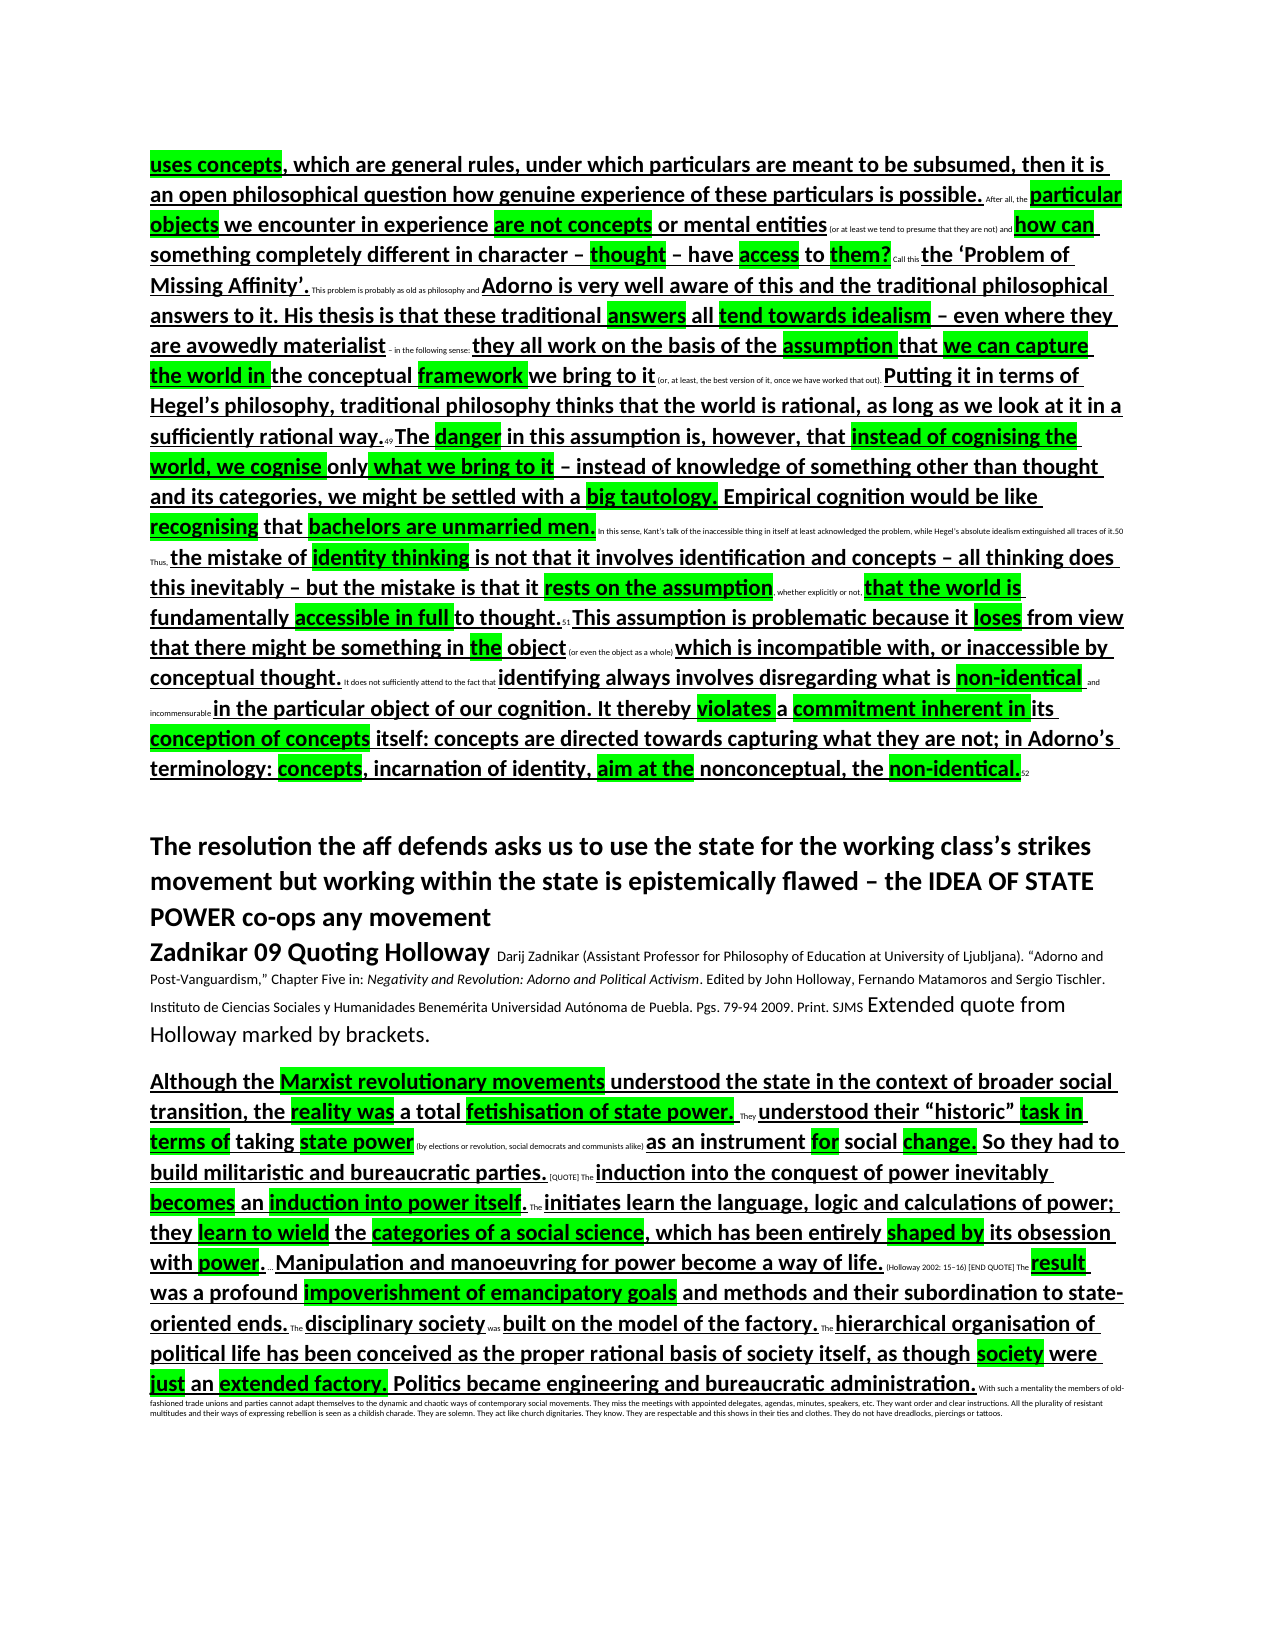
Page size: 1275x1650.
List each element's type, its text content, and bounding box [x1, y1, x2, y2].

subtitle The resolution the aff defends asks us to use the state for the working class’s strikes movement but working within the state is epistemically flawed – the IDEA OF STATE POWER co-ops any movement [150, 829, 1125, 933]
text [150, 150, 1125, 782]
text Zadnikar 09 Quoting Holloway Darij Zadnikar (Assistant Professor for Philosophy of Education at University of Ljubljana). “Adorno and Post-Vanguardism,” Chapter Five in: Negativity and Revolution: Adorno and Political Activism. Edited by John Holloway, Fernando Matamoros and Sergio Tischler. Instituto de Ciencias Sociales y Humanidades Benemérita Universidad Autónoma de Puebla. Pgs. 79-94 2009. Print. SJMS Extended quote from Holloway marked by brackets. [150, 936, 1125, 1048]
text Although the Marxist revolutionary movements understood the state in the context of broader social transition, the reality was a total fetishisation of state power. They understood their “historic” task in terms of taking state power (by elections or revolution, social democrats and communists alike) as an instrument for social change. So they had to build militaristic and bureaucratic parties. [QUOTE] The induction into the conquest of power inevitably becomes an induction into power itself. The initiates learn the language, logic and calculations of power; they learn to wield the categories of a social science, which has been entirely shaped by its obsession with power. … Manipulation and manoeuvring for power become a way of life. (Holloway 2002: 15–16) [END QUOTE] The result was a profound impoverishment of emancipatory goals and methods and their subordination to state-oriented ends. The disciplinary society was built on the model of the factory. The hierarchical organisation of political life has been conceived as the proper rational basis of society itself, as though society were just an extended factory. Politics became engineering and bureaucratic administration. With such a mentality the members of old-fashioned trade unions and parties cannot adapt themselves to the dynamic and chaotic ways of contemporary social movements. They miss the meetings with appointed delegates, agendas, minutes, speakers, etc. They want order and clear instructions. All the plurality of resistant multitudes and their ways of expressing rebellion is seen as a childish charade. They are solemn. They act like church dignitaries. They know. They are respectable and this shows in their ties and clothes. They do not have dreadlocks, piercings or tattoos. [150, 1067, 1125, 1419]
